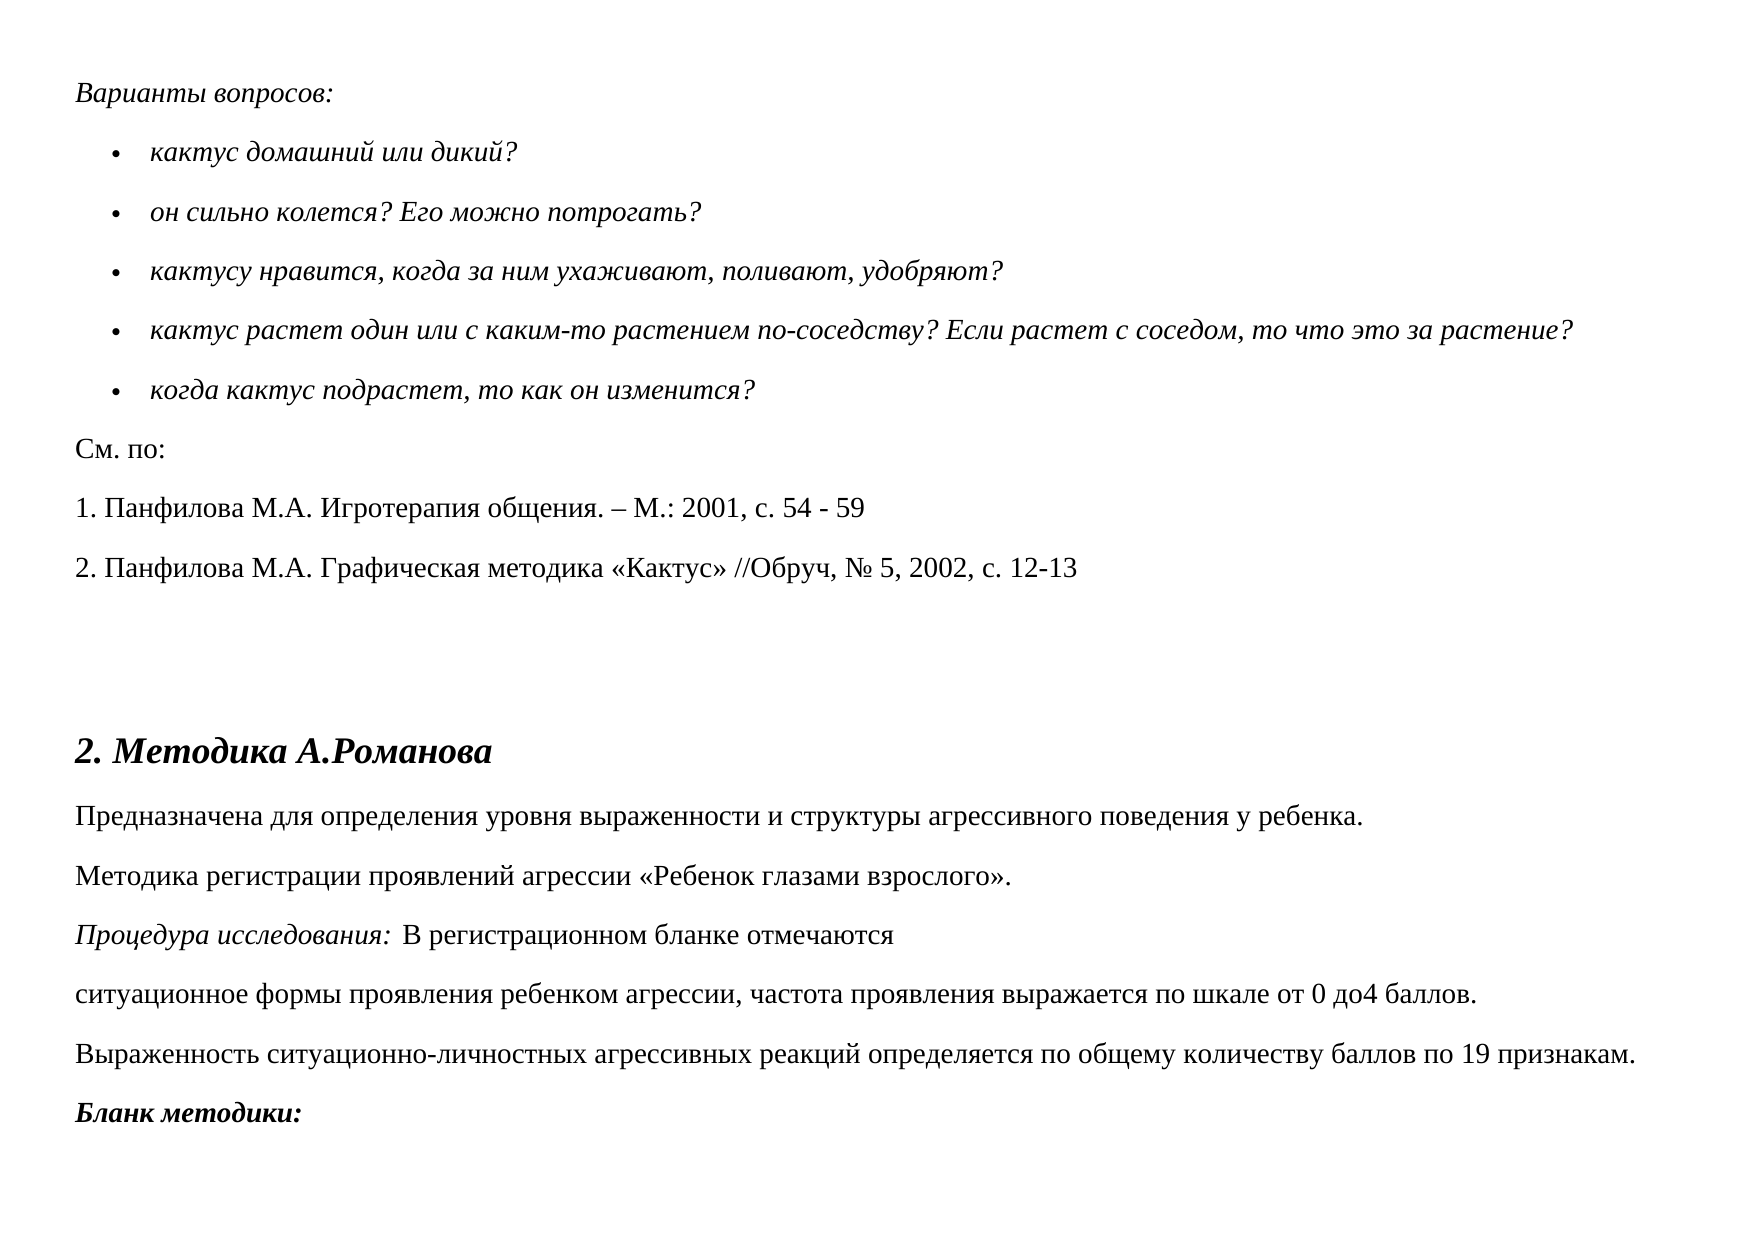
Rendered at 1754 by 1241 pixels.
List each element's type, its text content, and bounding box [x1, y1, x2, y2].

text 2. Панфилова М.А. Графическая методика «Кактус» //Обруч, № 5, 2002, с. 12-13 [75, 550, 1679, 583]
text Бланк методики: [75, 1095, 1679, 1129]
text 2. Методика А.Романова [75, 728, 1679, 771]
text ситуационное формы проявления ребенком агрессии, частота проявления выражается по шкале от 0 до4 баллов. [75, 977, 1679, 1010]
text Варианты вопросов: [75, 75, 1679, 108]
list когда кактус подрастет, то как он изменится? [112, 372, 1679, 405]
list он сильно колется? Его можно потрогать? [112, 194, 1679, 227]
text Предназначена для определения уровня выраженности и структуры агрессивного поведения у ребенка. [75, 798, 1679, 832]
list кактус домашний или дикий? [112, 134, 1679, 168]
list кактус растет один или с каким-то растением по-соседству? Если растет с соседом, то что это за растение? [112, 312, 1679, 346]
text См. по: [75, 431, 1679, 465]
list кактусу нравится, когда за ним ухаживают, поливают, удобряют? [112, 253, 1679, 287]
text Методика регистрации проявлений агрессии «Ребенок глазами взрослого». [75, 858, 1679, 891]
text Процедура исследования: В регистрационном бланке отмечаются [75, 917, 1679, 951]
text 1. Панфилова М.А. Игротерапия общения. – М.: 2001, с. 54 - 59 [75, 491, 1679, 524]
text Выраженность ситуационно-личностных агрессивных реакций определяется по общему количеству баллов по 19 признакам. [75, 1036, 1679, 1069]
